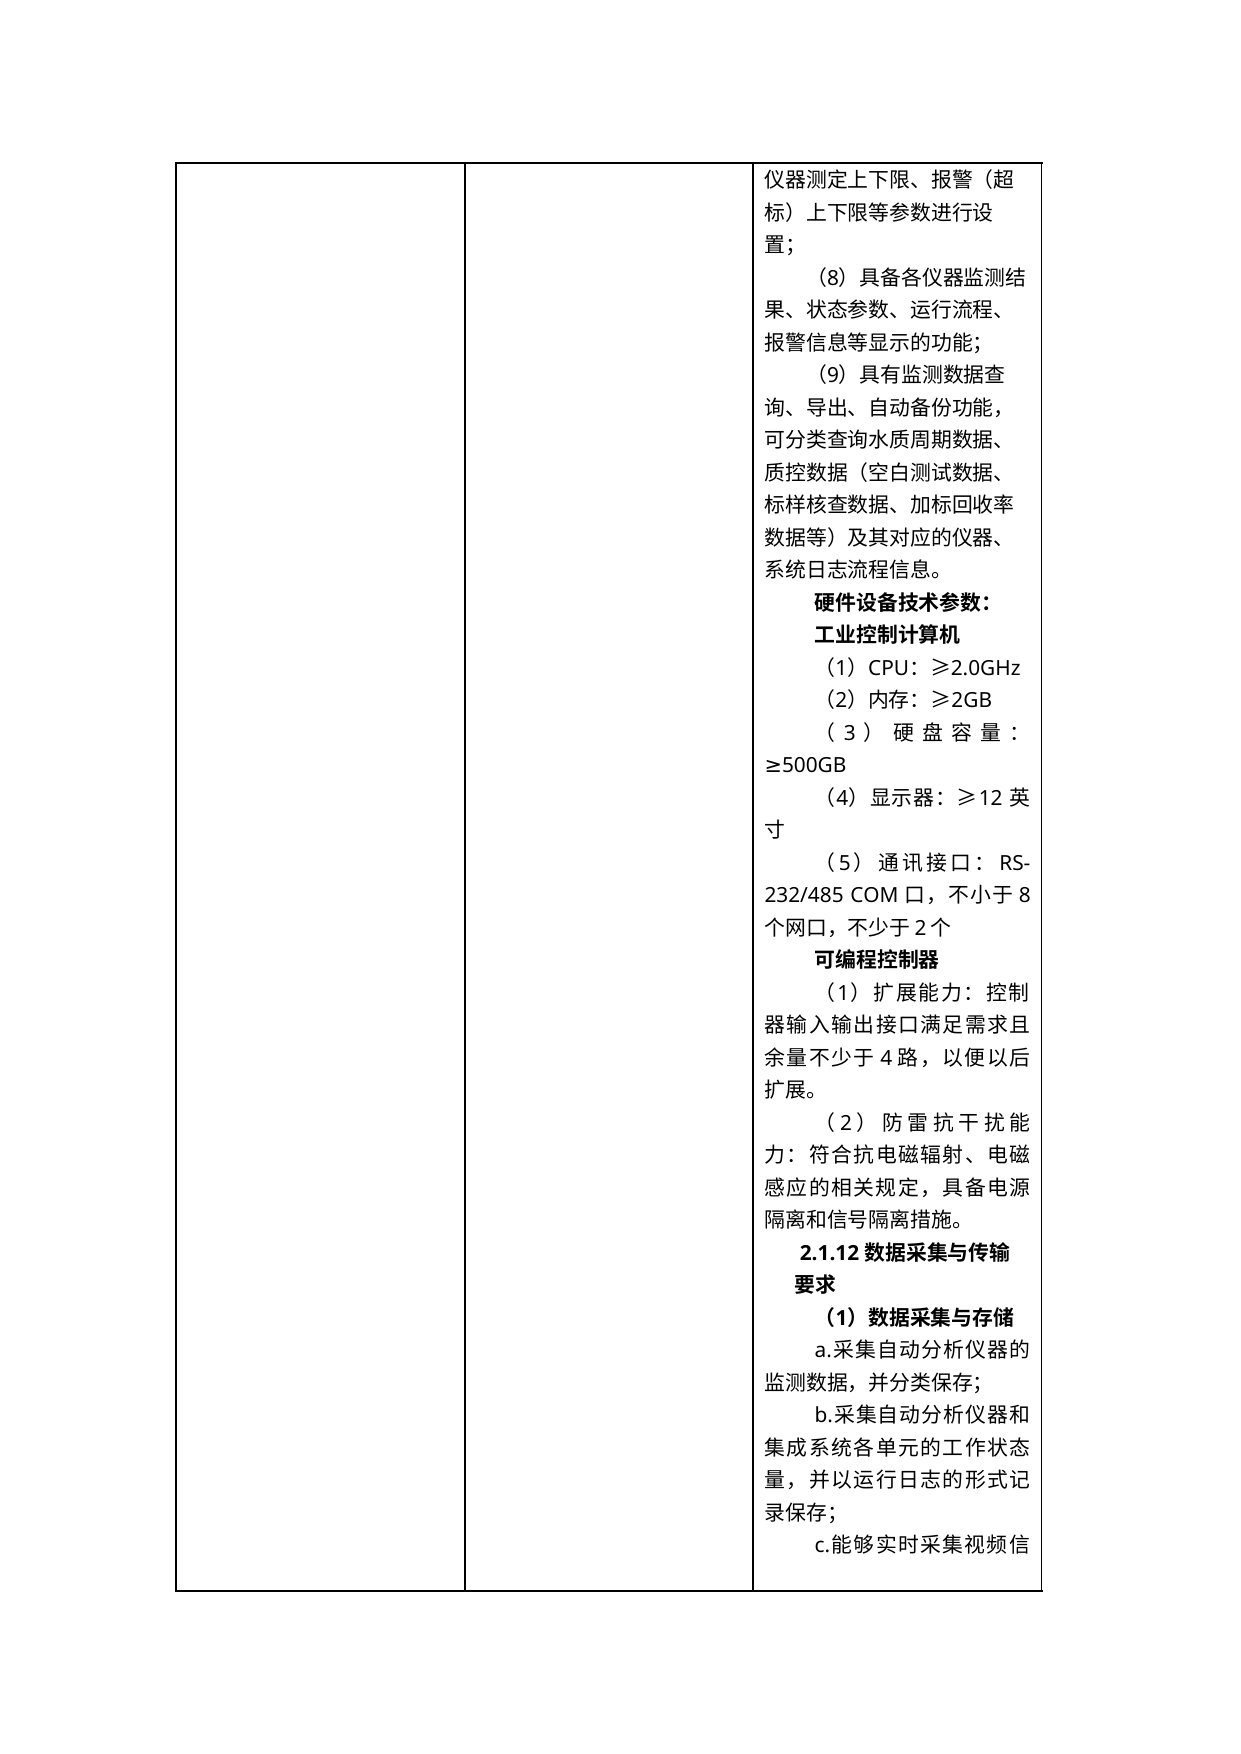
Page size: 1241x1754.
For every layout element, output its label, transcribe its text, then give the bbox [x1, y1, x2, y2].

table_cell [754, 164, 1041, 1590]
table_cell [466, 164, 752, 1590]
table_cell 1 [177, 164, 464, 1590]
